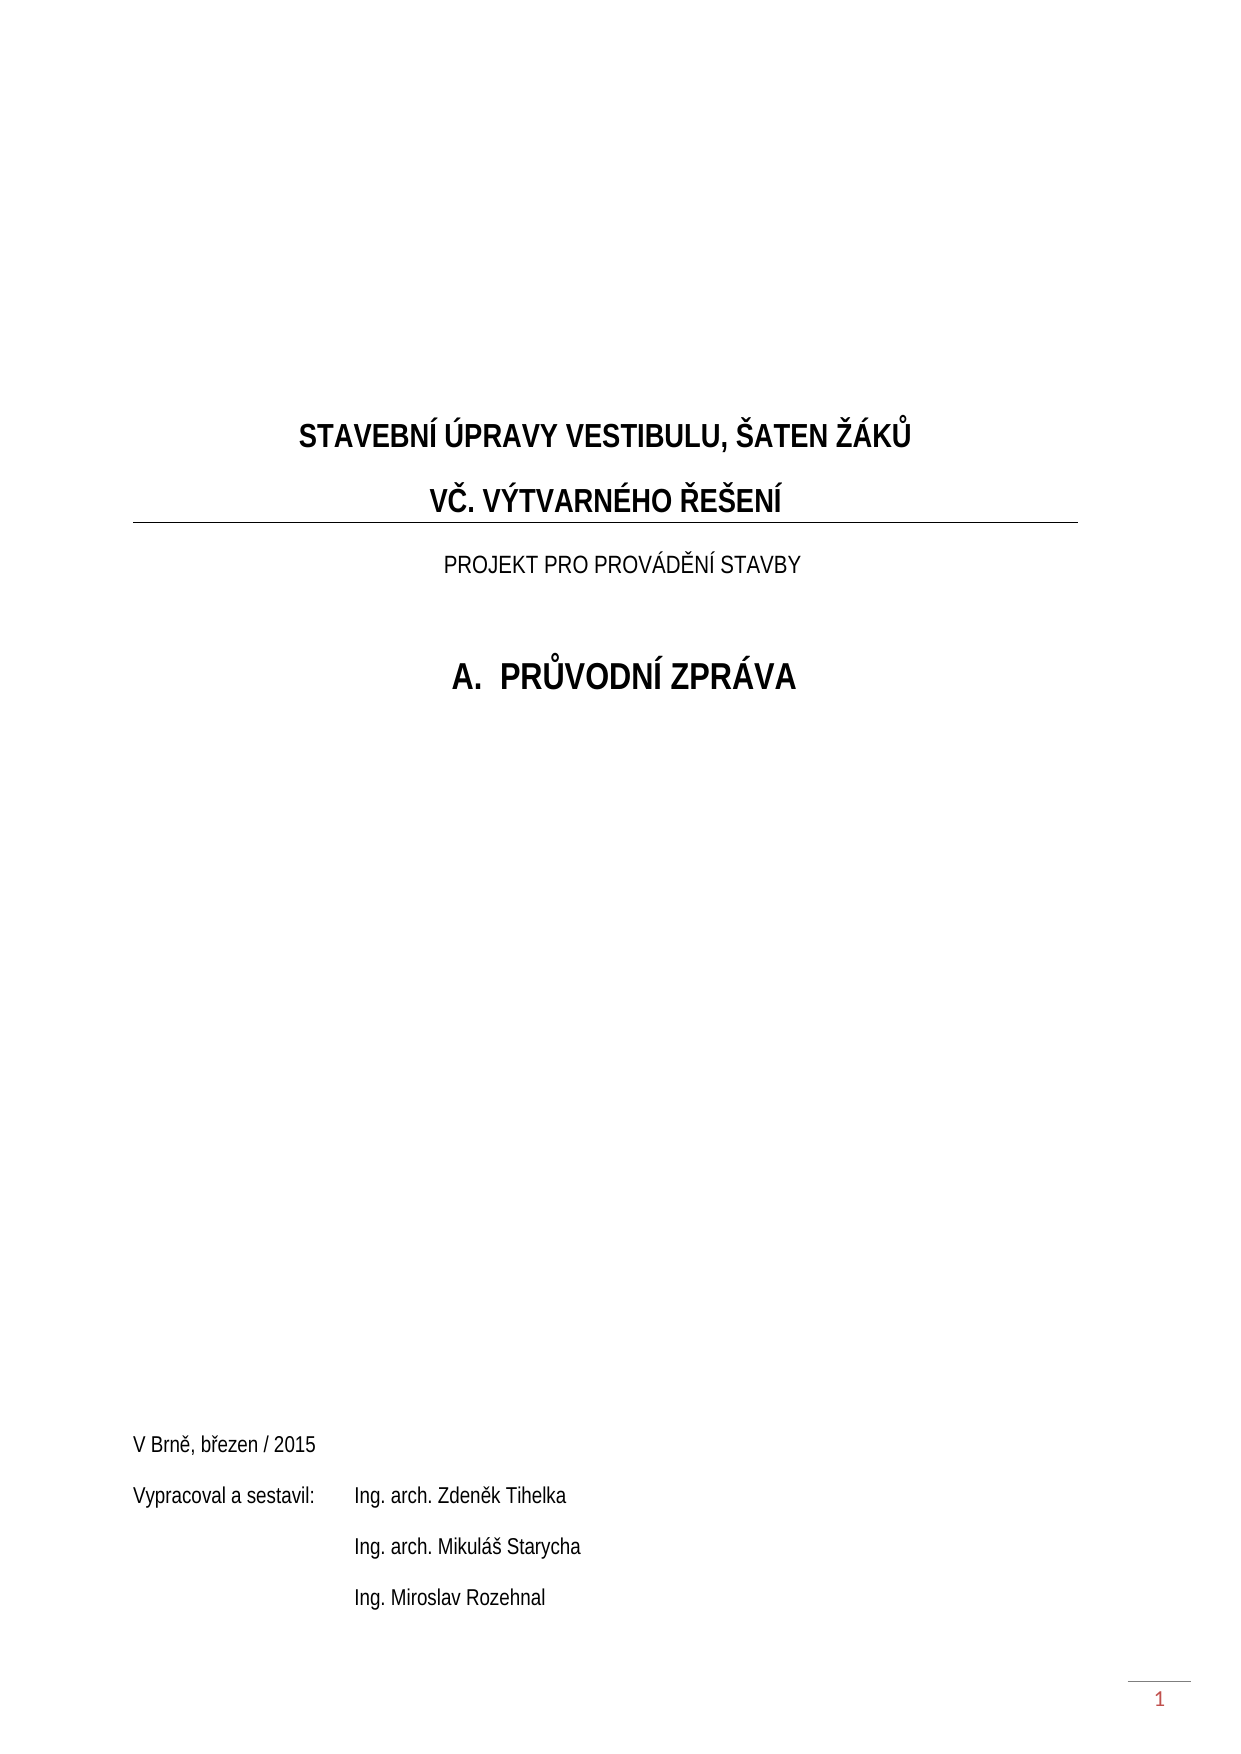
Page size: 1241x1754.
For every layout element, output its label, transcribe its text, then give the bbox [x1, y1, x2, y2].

text Ing. Miroslav Rozehnal [280, 1584, 1078, 1611]
text VČ. VÝTVARNÉHO ŘEŠENÍ [133, 481, 1078, 522]
text V Brně, březen / 2015 [133, 1431, 1078, 1458]
text Vypracoval a sestavil: Ing. arch. Zdeněk Tihelka [133, 1482, 1078, 1509]
text PROJEKT PRO PROVÁDĚNÍ STAVBY [133, 550, 1078, 578]
text STAVEBNÍ ÚPRAVY VESTIBULU, ŠATEN ŽÁKŮ [133, 416, 1078, 455]
text Ing. arch. Mikuláš Starycha [133, 1533, 1078, 1560]
list PRŮVODNÍ ZPRÁVA [170, 654, 1078, 697]
